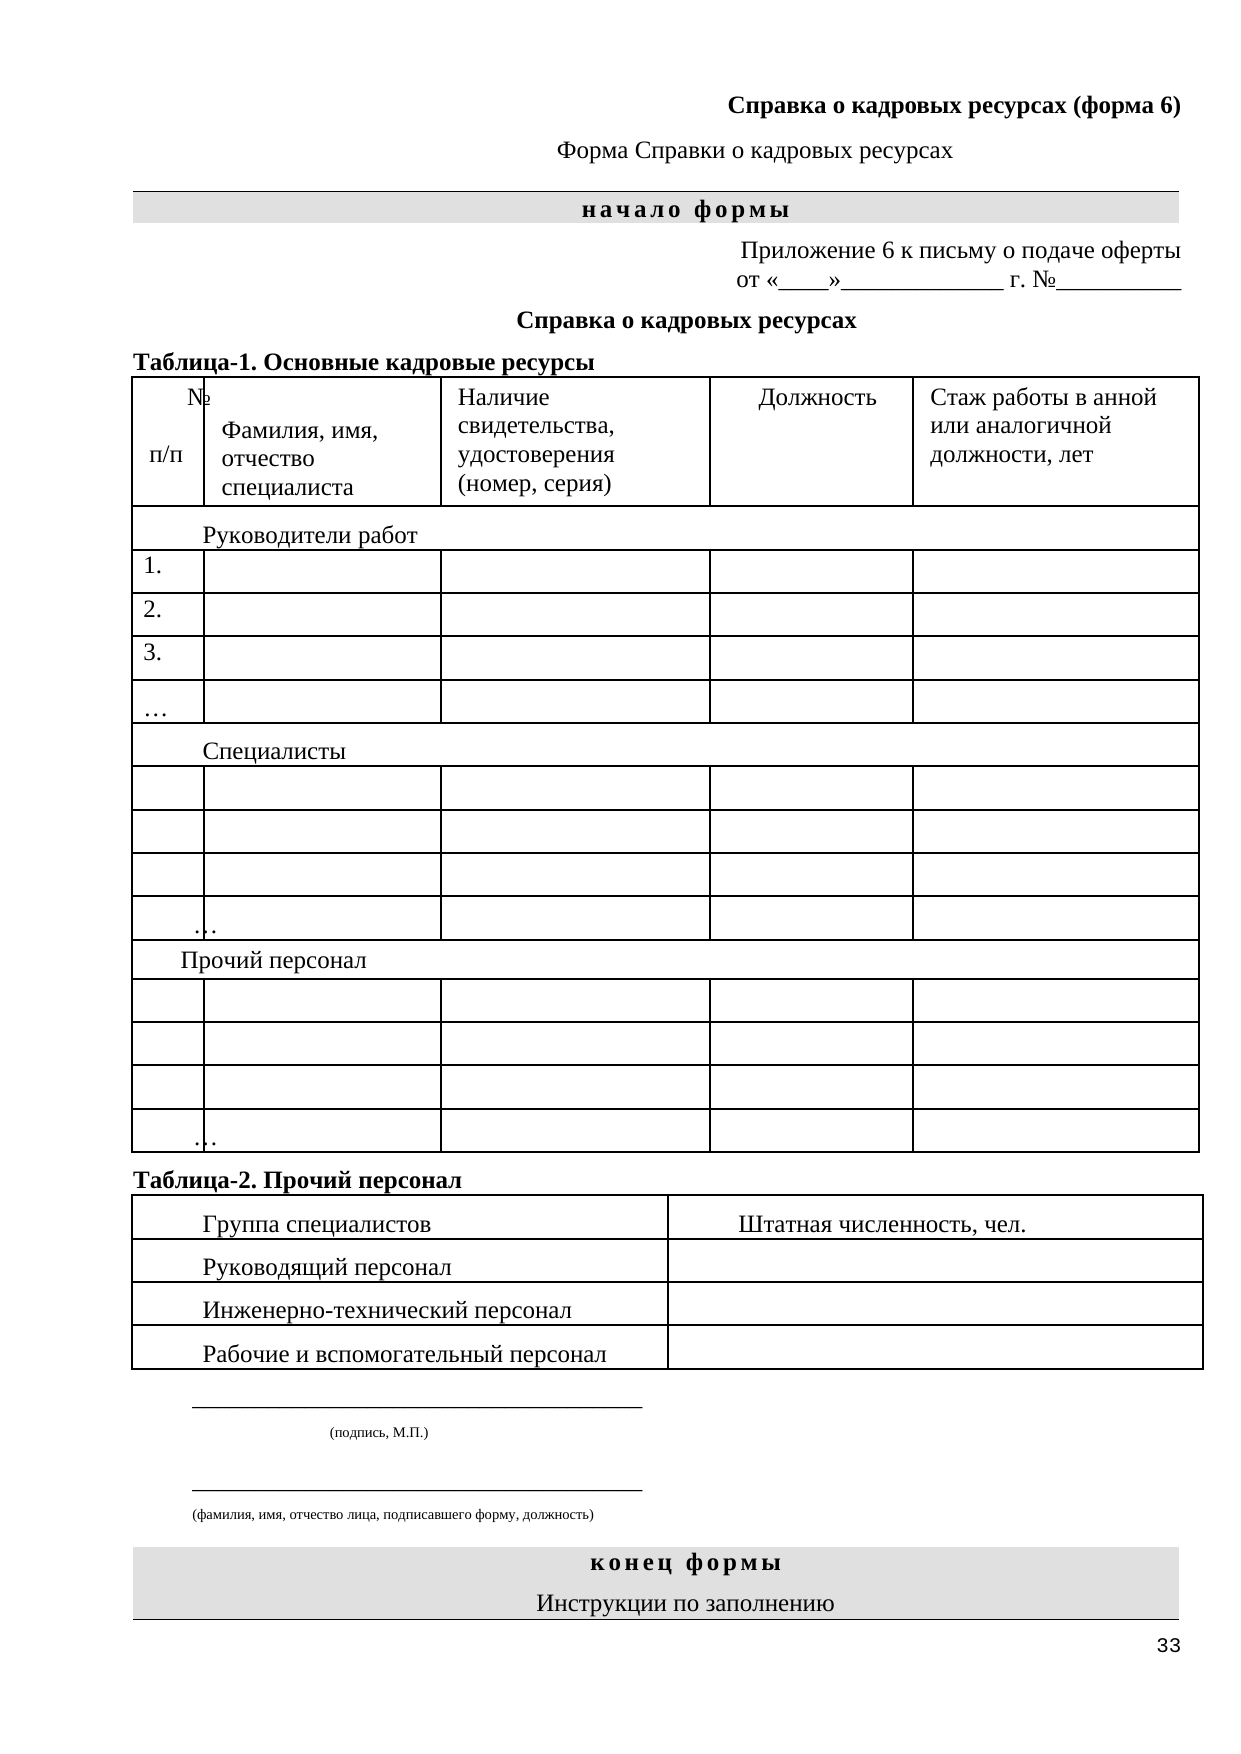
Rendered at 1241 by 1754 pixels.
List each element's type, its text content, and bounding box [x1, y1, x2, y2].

table_cell [205, 1110, 440, 1151]
table_cell [205, 551, 440, 592]
text (подпись, М.П.) [133, 1423, 1181, 1452]
table_cell [914, 594, 1198, 635]
text Инструкции по заполнению [133, 1588, 1179, 1619]
table_cell [914, 681, 1198, 722]
table_cell [133, 811, 203, 852]
text ____________________________________ [133, 1382, 1181, 1411]
text конец формы [133, 1547, 1179, 1576]
table_cell [442, 681, 709, 722]
table_cell [914, 980, 1198, 1021]
table_cell [205, 854, 440, 895]
table_cell [133, 980, 203, 1021]
table_cell [442, 854, 709, 895]
table_cell [205, 637, 440, 678]
table_header № п/п [133, 378, 203, 505]
table_cell [205, 594, 440, 635]
table_cell [914, 1066, 1198, 1108]
text ____________________________________ [133, 1465, 1181, 1493]
table_cell [442, 767, 709, 808]
table_header Штатная численность, чел. [669, 1196, 1202, 1238]
table_cell [914, 1110, 1198, 1151]
table_cell [711, 854, 912, 895]
table_cell [669, 1283, 1202, 1324]
table_cell … [133, 1110, 203, 1151]
table_cell [711, 980, 912, 1021]
table_cell [442, 1066, 709, 1108]
table_cell … [133, 897, 203, 938]
list Справка о кадровых ресурсах (форма 6) [170, 90, 1181, 119]
table_cell [205, 980, 440, 1021]
table_cell [205, 1023, 440, 1064]
table_cell [711, 1023, 912, 1064]
table_cell 3. [133, 637, 203, 678]
table_cell [914, 637, 1198, 678]
table_cell Руководящий персонал [133, 1240, 667, 1281]
text Справка о кадровых ресурсах [133, 306, 1181, 334]
table_cell Рабочие и вспомогательный персонал [133, 1326, 667, 1368]
table_header Наличие свидетельства, удостоверения (номер, серия) [442, 378, 709, 505]
table_cell [133, 767, 203, 808]
table_cell [205, 811, 440, 852]
table_header Фамилия, имя, отчество специалиста [205, 378, 440, 505]
table_cell [205, 897, 440, 938]
table_cell [711, 681, 912, 722]
table_cell [442, 980, 709, 1021]
table_cell [669, 1240, 1202, 1281]
table_cell … [133, 681, 203, 722]
table_cell [442, 1023, 709, 1064]
table_cell [914, 811, 1198, 852]
table_cell 2. [133, 594, 203, 635]
table_cell 1. [133, 551, 203, 592]
table_cell [205, 681, 440, 722]
table_cell [442, 897, 709, 938]
table_cell Инженерно-технический персонал [133, 1283, 667, 1324]
text Форма Справки о кадровых ресурсах [270, 136, 1181, 164]
table_cell [133, 1023, 203, 1064]
table_cell [669, 1326, 1202, 1368]
table_cell [205, 1066, 440, 1108]
table_cell Специалисты [133, 724, 1198, 765]
table_cell [442, 637, 709, 678]
table_cell [711, 551, 912, 592]
text Таблица-1. Основные кадровые ресурсы [133, 347, 1181, 376]
table_cell [914, 551, 1198, 592]
table_cell [442, 1110, 709, 1151]
table_cell Прочий персонал [133, 941, 1198, 978]
table_cell [711, 1066, 912, 1108]
table_header Должность [711, 378, 912, 505]
table_cell [205, 767, 440, 808]
table_cell [442, 551, 709, 592]
text Приложение 6 к письму о подаче оферты от «____»_____________ г. №__________ [133, 236, 1181, 293]
table_cell [133, 1066, 203, 1108]
table_cell [711, 1110, 912, 1151]
text Таблица-2. Прочий персонал [133, 1166, 1181, 1194]
table_cell [442, 811, 709, 852]
table_cell [914, 767, 1198, 808]
table_cell [711, 811, 912, 852]
table_header Стаж работы в анной или аналогичной должности, лет [914, 378, 1198, 505]
table_cell [133, 854, 203, 895]
table_cell [442, 594, 709, 635]
table_cell [711, 637, 912, 678]
text (фамилия, имя, отчество лица, подписавшего форму, должность) [133, 1506, 1181, 1535]
table_cell [711, 594, 912, 635]
table_header Группа специалистов [133, 1196, 667, 1238]
table_cell [914, 897, 1198, 938]
table_cell Руководители работ [133, 507, 1198, 548]
table_cell [914, 1023, 1198, 1064]
table_cell [914, 854, 1198, 895]
table_cell [711, 897, 912, 938]
text начало формы [133, 192, 1179, 223]
table_cell [711, 767, 912, 808]
